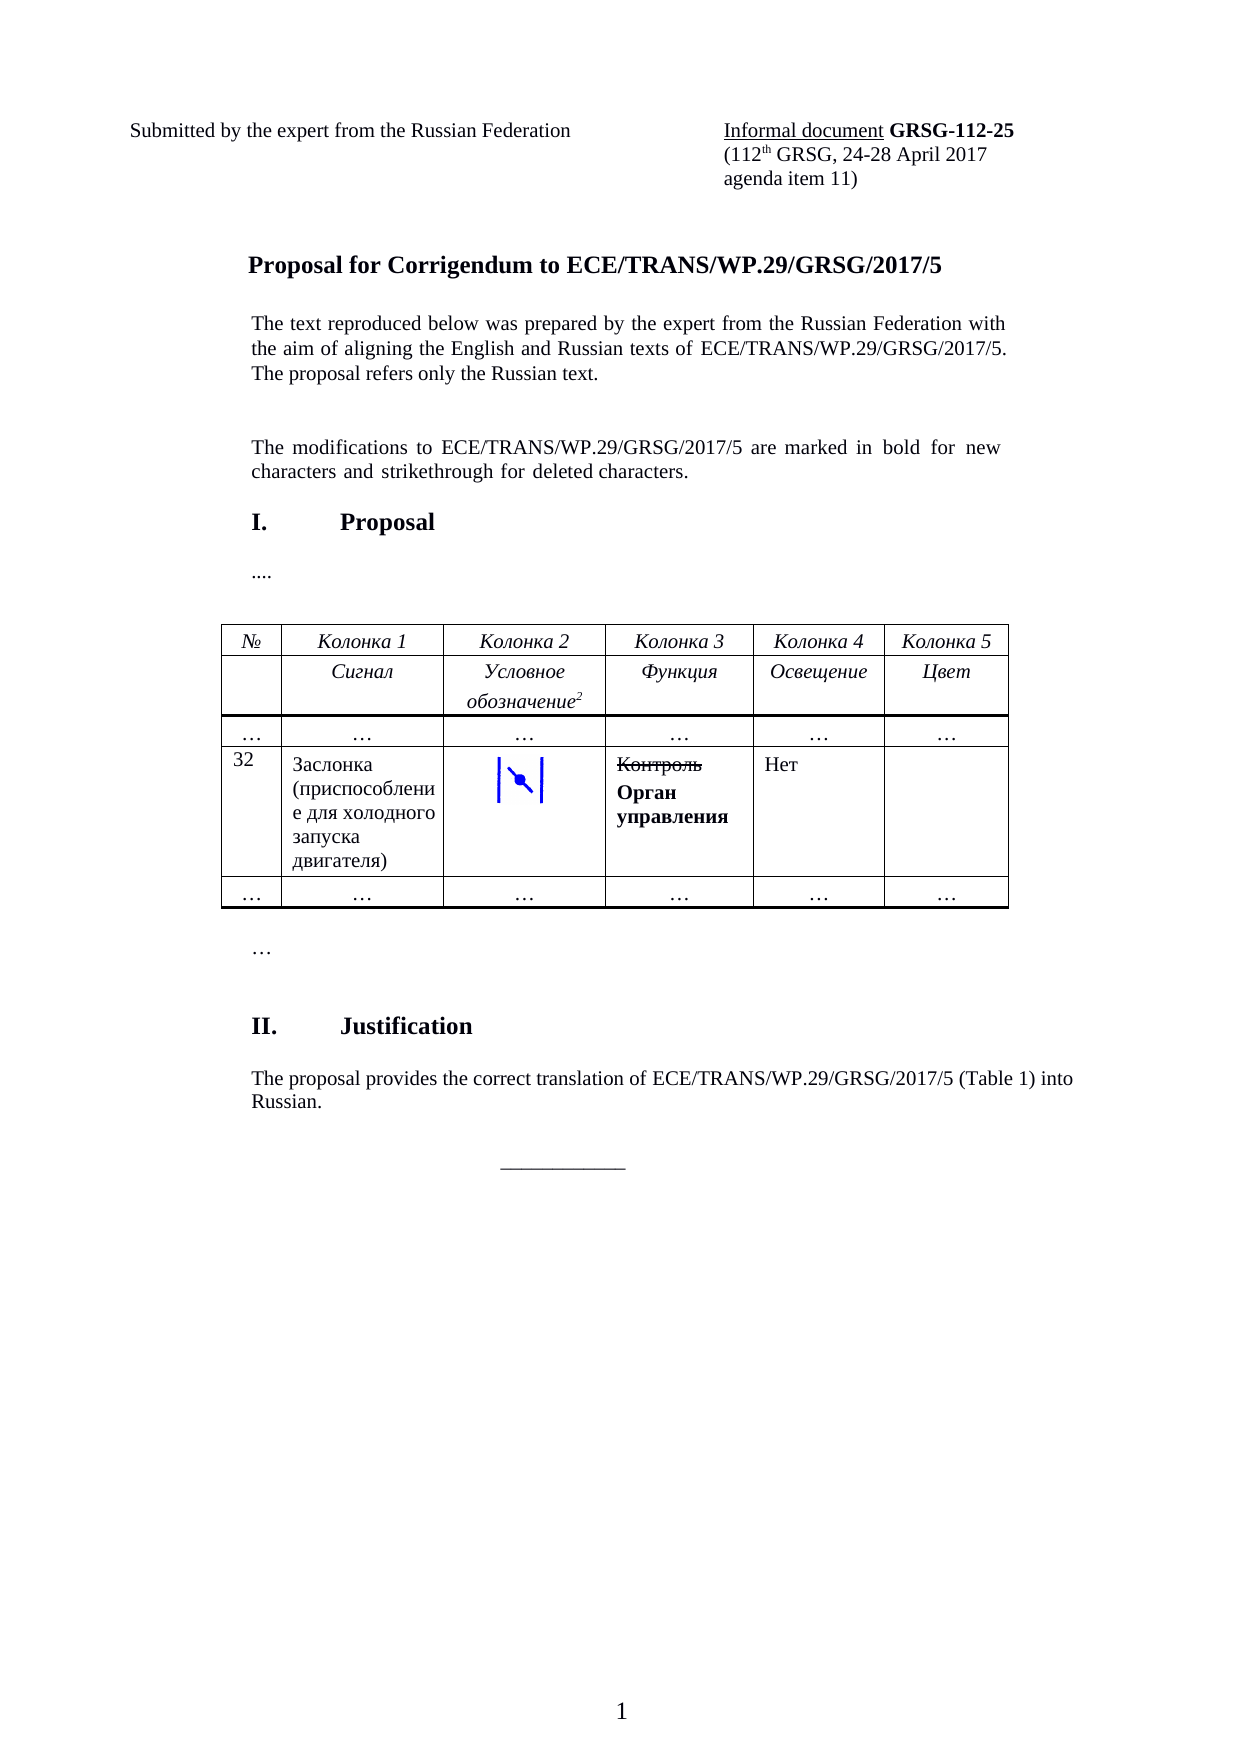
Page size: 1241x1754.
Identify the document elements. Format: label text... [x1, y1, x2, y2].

table_cell … [606, 877, 753, 906]
text … [118, 938, 1125, 959]
picture [495, 754, 545, 805]
table_cell … [282, 717, 443, 746]
table_cell [885, 747, 1008, 876]
table_cell … [754, 717, 884, 746]
table_cell … [444, 717, 605, 746]
text ____________ [189, 1149, 936, 1173]
text I. Proposal [251, 507, 1125, 536]
table_cell … [885, 877, 1008, 906]
table_cell … [222, 717, 281, 746]
table_cell [222, 656, 281, 714]
table_cell … [444, 877, 605, 906]
table_cell Нет [754, 747, 884, 876]
table_cell … [606, 717, 753, 746]
table_cell Цвет [885, 656, 1008, 714]
text Proposal for Corrigendum to ECE/TRANS/WP.29/GRSG/2017/5 [248, 249, 1011, 280]
text The proposal provides the correct translation of ECE/TRANS/WP.29/GRSG/2017/5 (Table 1) into Russian. [251, 1067, 1125, 1113]
table_header № [222, 625, 281, 654]
table_cell Заслонка (приспособление для холодного запуска двигателя) [282, 747, 443, 876]
table_cell Сигнал [282, 656, 443, 714]
table_cell Функция [606, 656, 753, 714]
text The text reproduced below was prepared by the expert from the Russian Federation with the aim of aligning the English and Russian texts of ECE/TRANS/WP.29/GRSG/2017/5. The proposal refers only the Russian text. [251, 310, 1007, 385]
table_header Submitted by the expert from the Russian Federation [118, 118, 635, 190]
table_cell … [222, 877, 281, 906]
table_header Informal document GRSG-112-25 (112th GRSG, 24-28 April 2017 agenda item 11) [635, 118, 1152, 190]
table_header Колонка 5 [885, 625, 1008, 654]
table_cell [444, 747, 605, 876]
table_cell … [885, 717, 1008, 746]
table_header Колонка 3 [606, 625, 753, 654]
table_cell 32 [222, 747, 281, 876]
table_header Колонка 1 [282, 625, 443, 654]
text II. Justification [251, 1011, 1125, 1039]
table_cell … [282, 877, 443, 906]
table_cell Контроль Орган управления [606, 747, 753, 876]
table_cell … [754, 877, 884, 906]
text .... [251, 562, 1125, 583]
table_cell Условное обозначение2 [444, 656, 605, 714]
text The modifications to ECE/TRANS/WP.29/GRSG/2017/5 are marked in bold for new characters and strikethrough for deleted characters. [251, 435, 1001, 483]
table_cell Освещение [754, 656, 884, 714]
table_header Колонка 2 [444, 625, 605, 654]
table_header Колонка 4 [754, 625, 884, 654]
